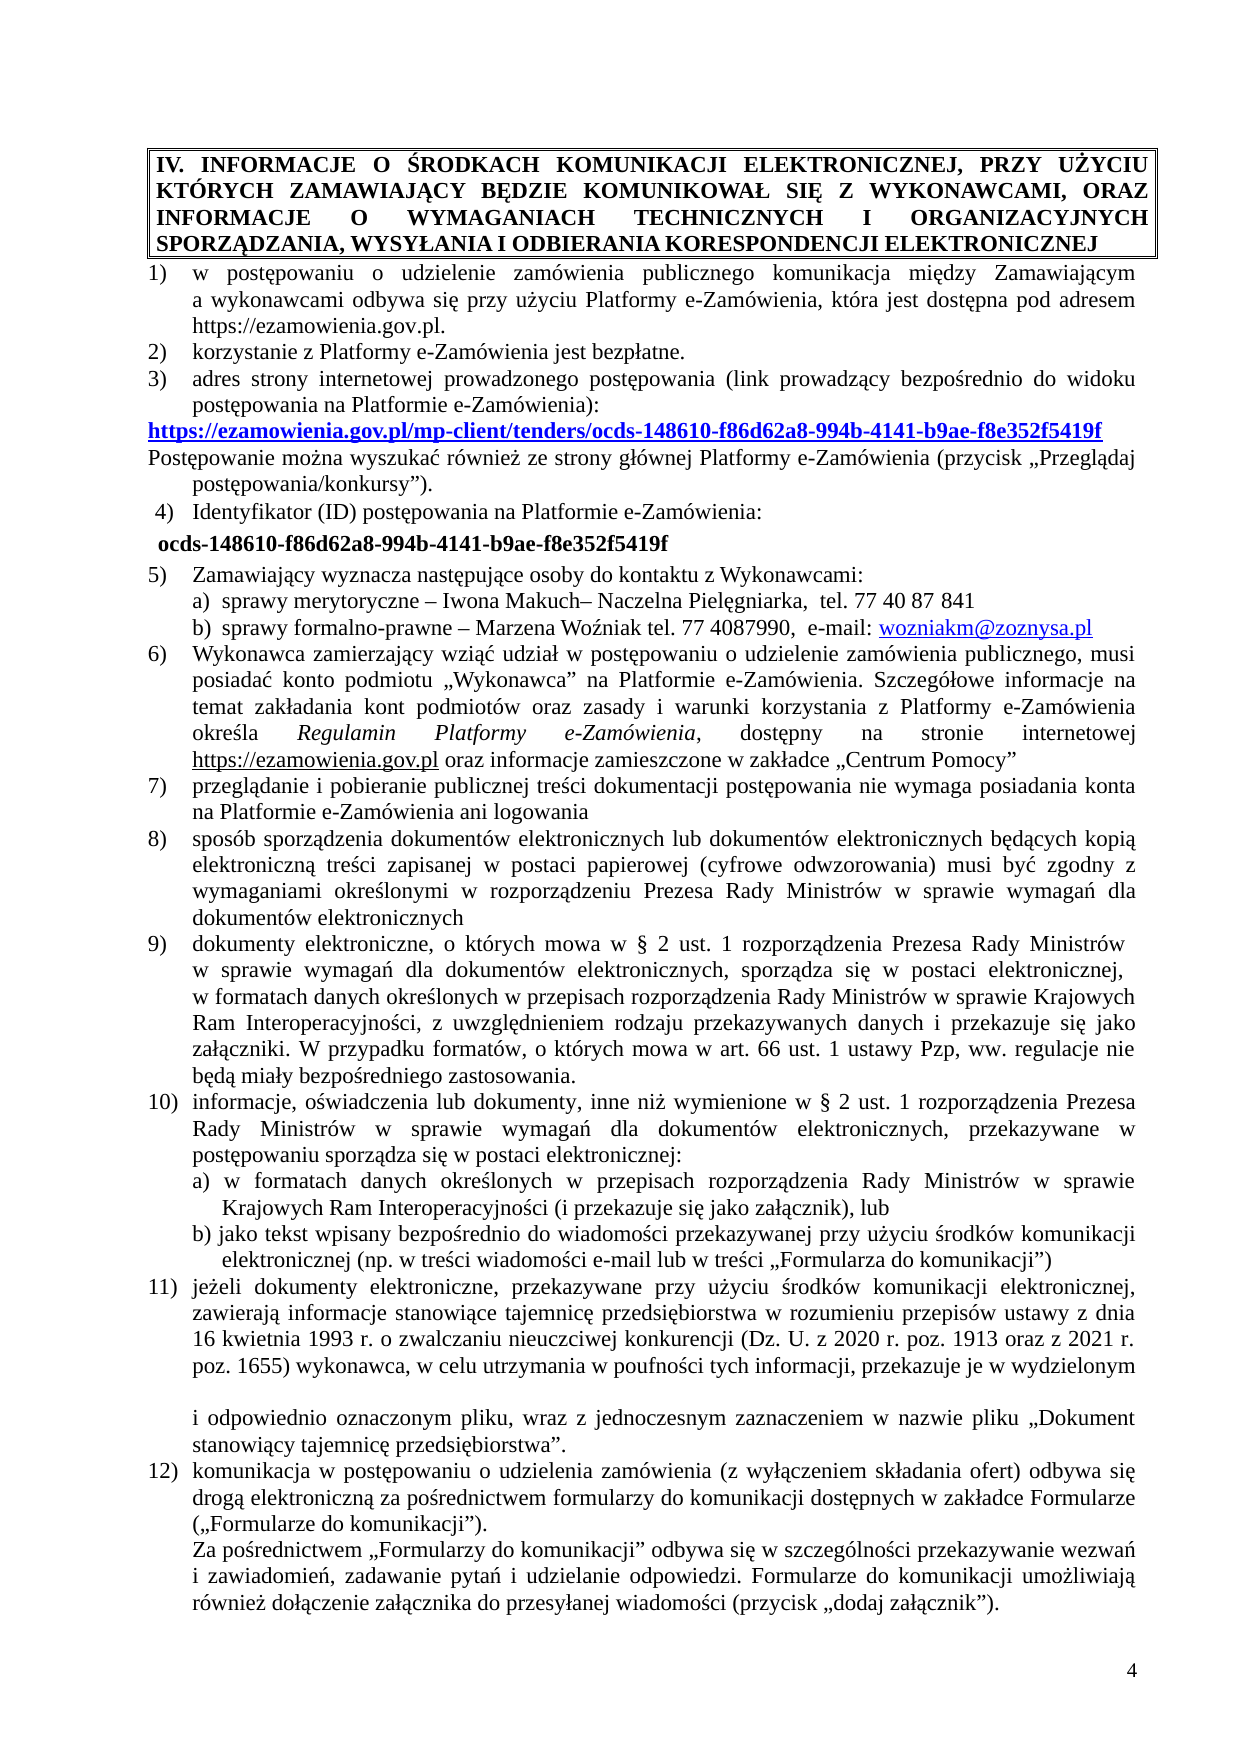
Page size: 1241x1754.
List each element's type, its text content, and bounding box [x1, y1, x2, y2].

list Za pośrednictwem „Formularzy do komunikacji” odbywa się w szczególności przekazywanie wezwań i zawiadomień, zadawanie pytań i udzielanie odpowiedzi. Formularze do komunikacji umożliwiają również dołączenie załącznika do przesyłanej wiadomości (przycisk „dodaj załącznik”). [192, 1536, 1137, 1615]
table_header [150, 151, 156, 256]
text b) jako tekst wpisany bezpośrednio do wiadomości przekazywanej przy użyciu środków komunikacji elektronicznej (np. w treści wiadomości e-mail lub w treści „Formularza do komunikacji”) [192, 1220, 1137, 1273]
list sprawy merytoryczne – Iwona Makuch– Naczelna Pielęgniarka, tel. 77 40 87 841 [192, 587, 1137, 614]
text https://ezamowienia.gov.pl/mp-client/tenders/ocds-148610-f86d62a8-994b-4141-b9ae-f8e352f5419f [148, 417, 1137, 444]
list Zamawiający wyznacza następujące osoby do kontaktu z Wykonawcami: [148, 561, 1137, 587]
list w postępowaniu o udzielenie zamówienia publicznego komunikacja między Zamawiającym a wykonawcami odbywa się przy użyciu Platformy e-Zamówienia, która jest dostępna pod adresem https://ezamowienia.gov.pl. [148, 259, 1137, 338]
text a) w formatach danych określonych w przepisach rozporządzenia Rady Ministrów w sprawie Krajowych Ram Interoperacyjności (i przekazuje się jako załącznik), lub [192, 1167, 1137, 1220]
list sposób sporządzenia dokumentów elektronicznych lub dokumentów elektronicznych będących kopią elektroniczną treści zapisanej w postaci papierowej (cyfrowe odwzorowania) musi być zgodny z wymaganiami określonymi w rozporządzeniu Prezesa Rady Ministrów w sprawie wymagań dla dokumentów elektronicznych [148, 825, 1137, 930]
list informacje, oświadczenia lub dokumenty, inne niż wymienione w § 2 ust. 1 rozporządzenia Prezesa Rady Ministrów w sprawie wymagań dla dokumentów elektronicznych, przekazywane w postępowaniu sporządza się w postaci elektronicznej: [148, 1088, 1137, 1167]
list korzystanie z Platformy e-Zamówienia jest bezpłatne. [148, 338, 1137, 365]
table_header Identyfikator (ID) postępowania na Platformie e-Zamówienia: [146, 497, 1155, 526]
list sprawy formalno-prawne – Marzena Woźniak tel. 77 4087990, e-mail: wozniakm@zoznysa.pl [192, 614, 1137, 640]
list komunikacja w postępowaniu o udzielenia zamówienia (z wyłączeniem składania ofert) odbywa się drogą elektroniczną za pośrednictwem formularzy do komunikacji dostępnych w zakładce Formularze („Formularze do komunikacji”). [148, 1457, 1137, 1536]
list dokumenty elektroniczne, o których mowa w § 2 ust. 1 rozporządzenia Prezesa Rady Ministrów w sprawie wymagań dla dokumentów elektronicznych, sporządza się w postaci elektronicznej, w formatach danych określonych w przepisach rozporządzenia Rady Ministrów w sprawie Krajowych Ram Interoperacyjności, z uwzględnieniem rodzaju przekazywanych danych i przekazuje się jako załączniki. W przypadku formatów, o których mowa w art. 66 ust. 1 ustawy Pzp, ww. regulacje nie będą miały bezpośredniego zastosowania. [148, 930, 1137, 1088]
table_cell [146, 526, 1155, 561]
text Postępowanie można wyszukać również ze strony głównej Platformy e-Zamówienia (przycisk „Przeglądaj postępowania/konkursy”). [148, 444, 1137, 497]
list przeglądanie i pobieranie publicznej treści dokumentacji postępowania nie wymaga posiadania konta na Platformie e-Zamówienia ani logowania [148, 772, 1137, 825]
list adres strony internetowej prowadzonego postępowania (link prowadzący bezpośrednio do widoku postępowania na Platformie e-Zamówienia): [148, 365, 1137, 417]
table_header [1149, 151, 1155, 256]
list jeżeli dokumenty elektroniczne, przekazywane przy użyciu środków komunikacji elektronicznej, zawierają informacje stanowiące tajemnicę przedsiębiorstwa w rozumieniu przepisów ustawy z dnia 16 kwietnia 1993 r. o zwalczaniu nieuczciwej konkurencji (Dz. U. z 2020 r. poz. 1913 oraz z 2021 r. poz. 1655) wykonawca, w celu utrzymania w poufności tych informacji, przekazuje je w wydzielonym i odpowiednio oznaczonym pliku, wraz z jednoczesnym zaznaczeniem w nazwie pliku „Dokument stanowiący tajemnicę przedsiębiorstwa”. [148, 1273, 1137, 1457]
list Wykonawca zamierzający wziąć udział w postępowaniu o udzielenie zamówienia publicznego, musi posiadać konto podmiotu „Wykonawca” na Platformie e-Zamówienia. Szczegółowe informacje na temat zakładania kont podmiotów oraz zasady i warunki korzystania z Platformy e-Zamówienia określa Regulamin Platformy e-Zamówienia, dostępny na stronie internetowej https://ezamowienia.gov.pl oraz informacje zamieszczone w zakładce „Centrum Pomocy” [148, 640, 1137, 772]
